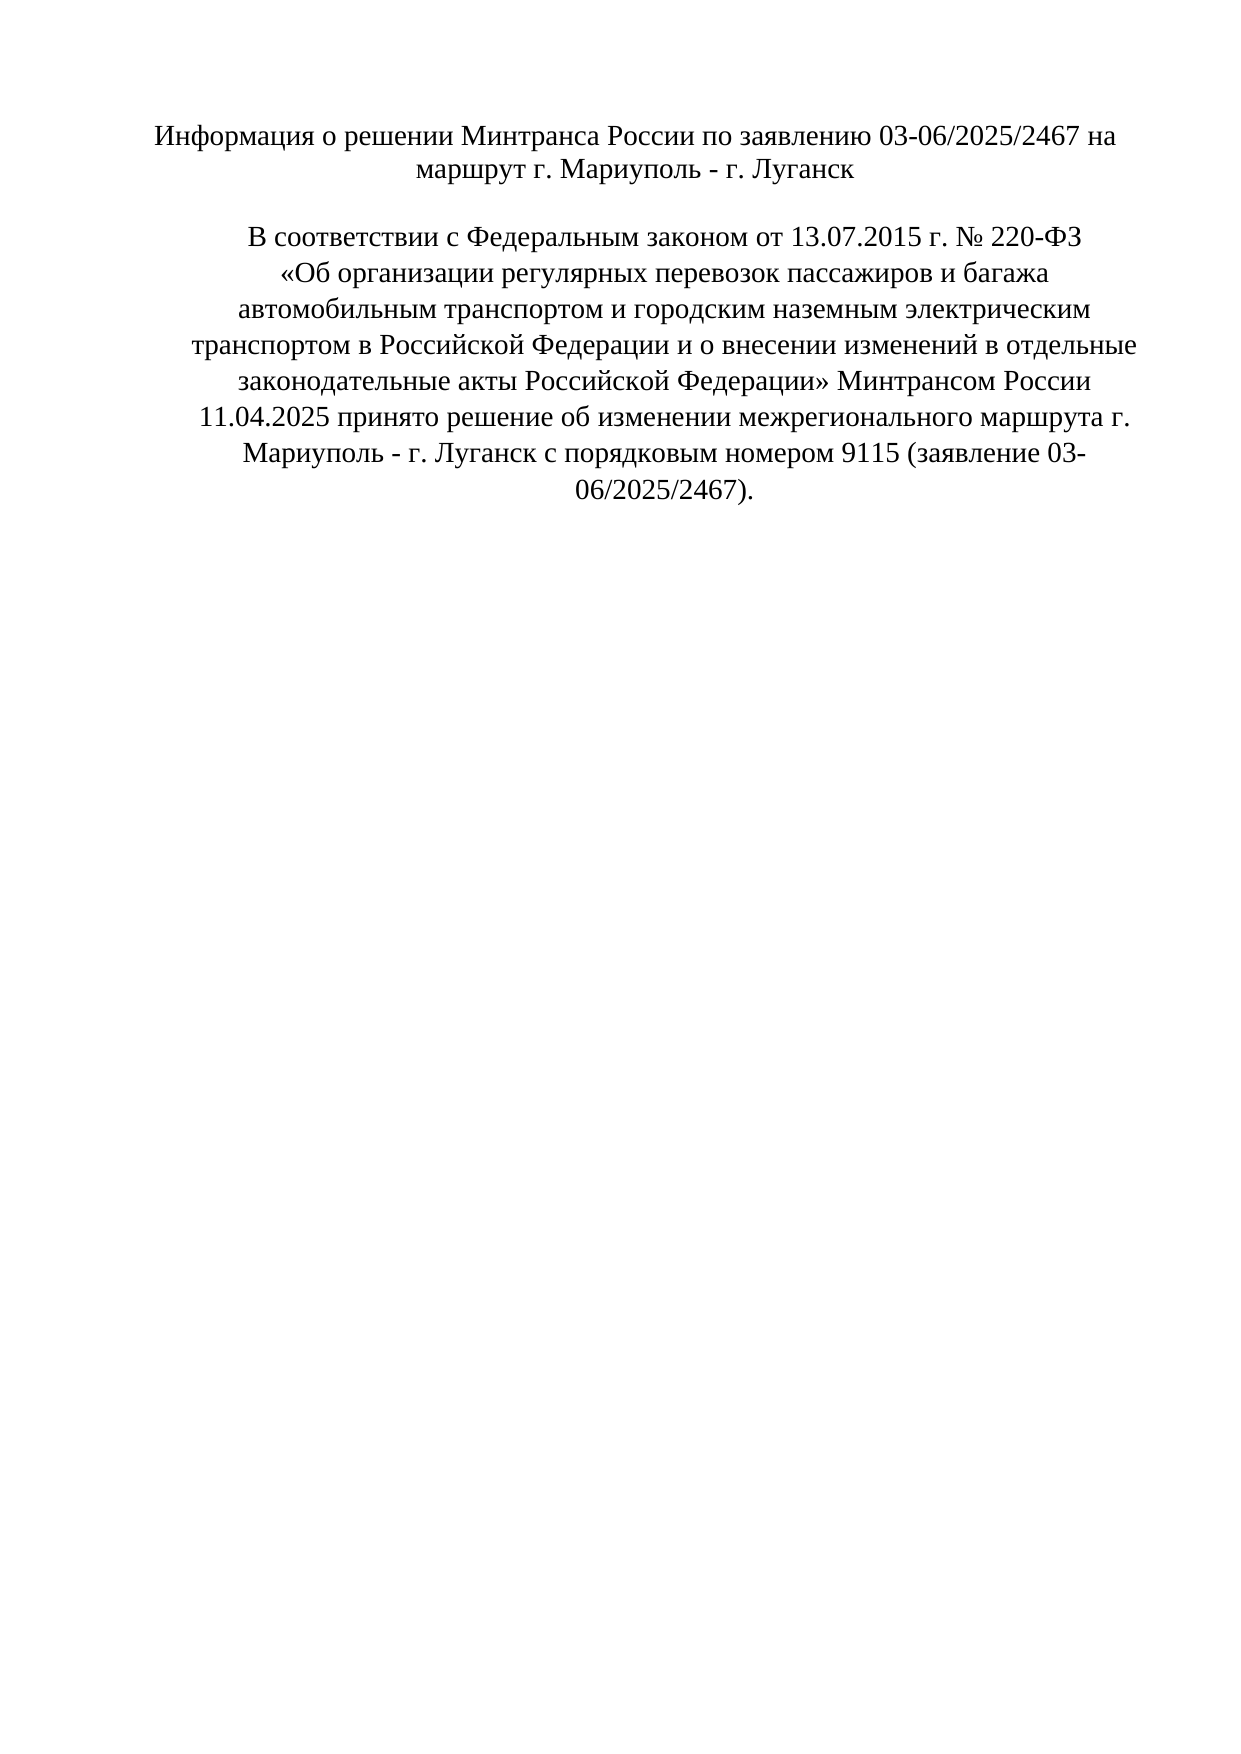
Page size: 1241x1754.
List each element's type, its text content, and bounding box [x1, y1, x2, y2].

text В соответствии с Федеральным законом от 13.07.2015 г. № 220-ФЗ «Об организации регулярных перевозок пассажиров и багажа автомобильным транспортом и городским наземным электрическим транспортом в Российской Федерации и о внесении изменений в отдельные законодательные акты Российской Федерации» Минтрансом России 11.04.2025 принято решение об изменении межрегионального маршрута г. Мариуполь - г. Луганск с порядковым номером 9115 (заявление 03-06/2025/2467). [177, 219, 1152, 505]
text Информация о решении Минтранса России по заявлению 03-06/2025/2467 на маршрут г. Мариуполь - г. Луганск [118, 118, 1152, 185]
